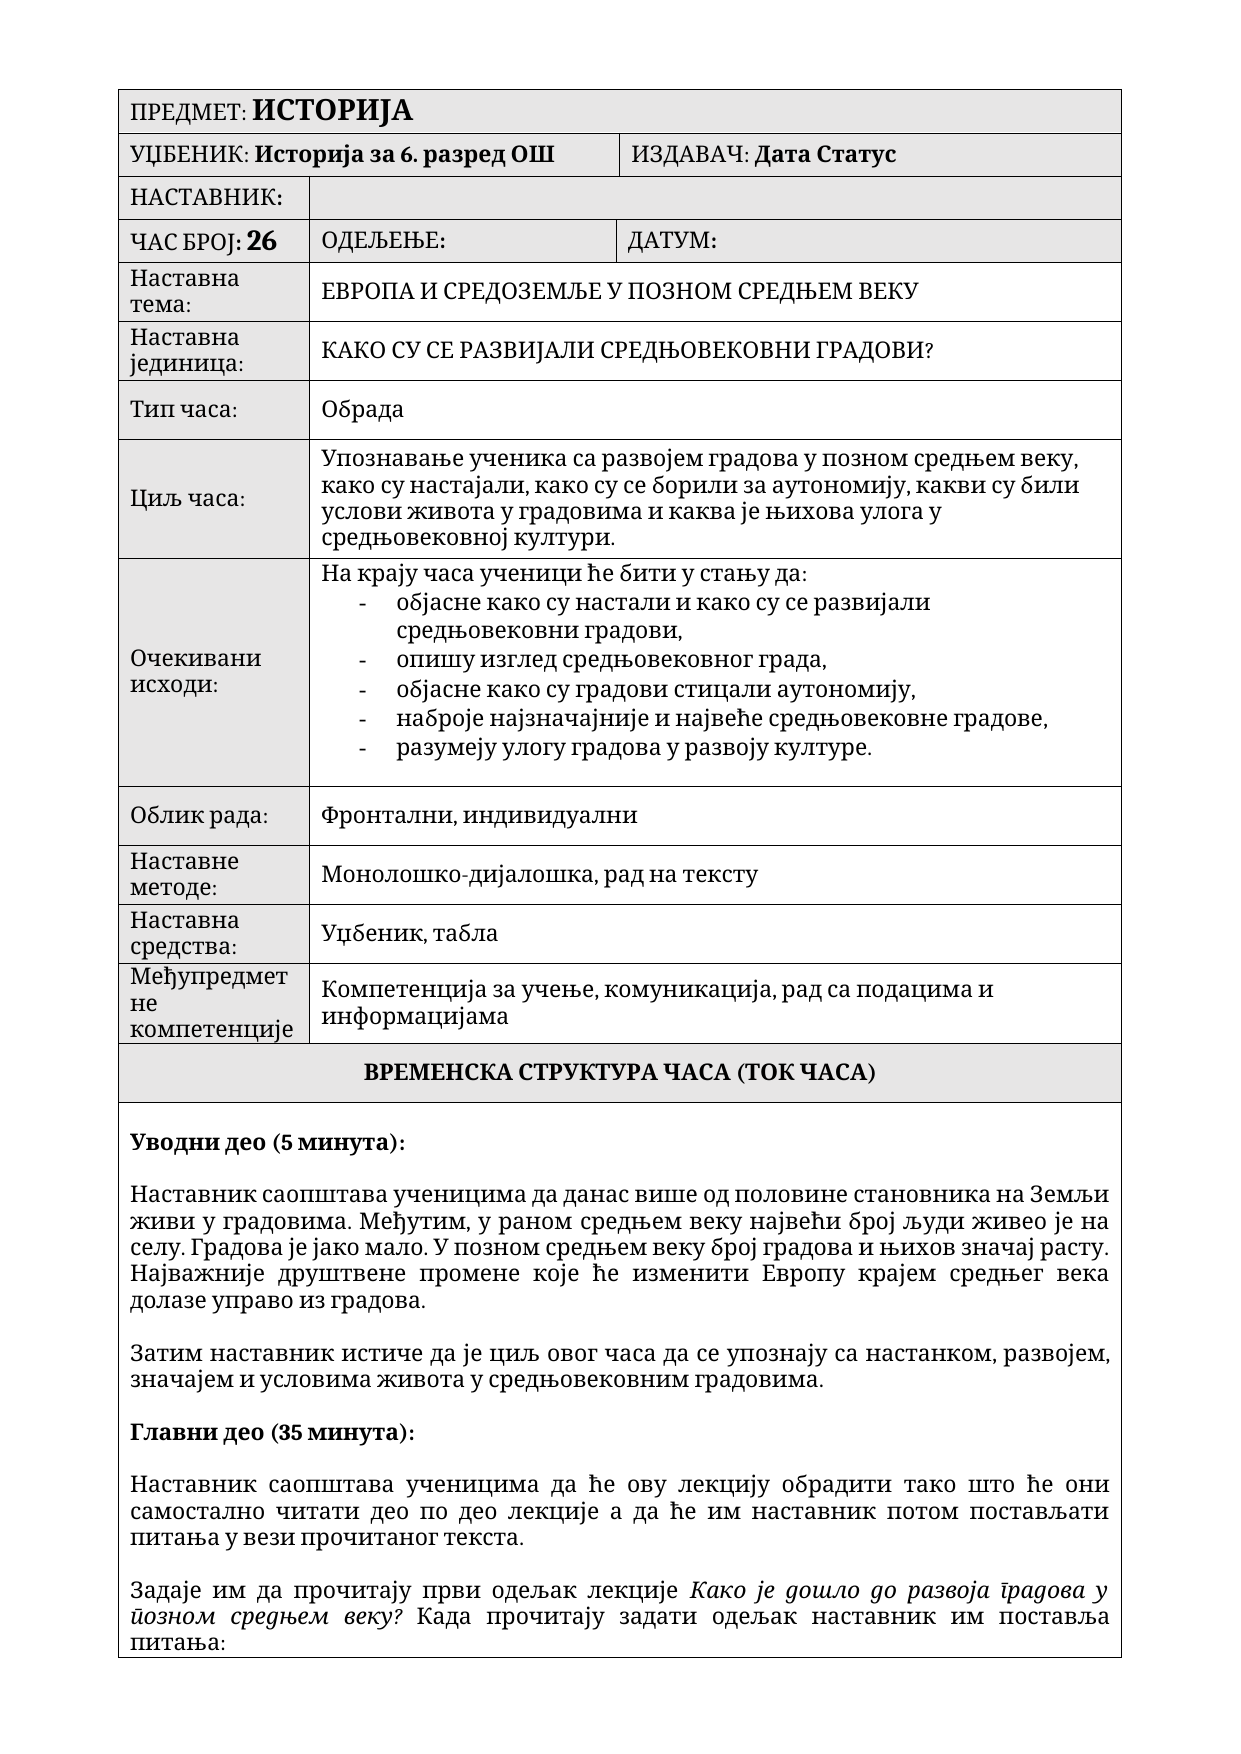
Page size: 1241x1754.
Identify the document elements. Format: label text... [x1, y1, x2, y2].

table_cell Упознавање ученика са развојем градова у позном средњем веку, како су настајали, како су се борили за аутономију, какви су били услови живота у градовима и каква је њихова улога у средњовековној култури. [310, 440, 1121, 558]
table_cell Наставна јединица: [119, 322, 309, 380]
table_cell Очекивани исходи: [119, 559, 309, 786]
table_cell Облик рада: [119, 787, 309, 845]
table_cell Монолошко-дијалошка, рад на тексту [310, 846, 1121, 904]
table_cell ЕВРОПА И СРЕДОЗЕМЉЕ У ПОЗНОМ СРЕДЊЕМ ВЕКУ [310, 263, 1121, 321]
table_cell Наставне методе: [119, 846, 309, 904]
table_cell ДАТУМ: [617, 220, 1121, 262]
table_cell Циљ часа: [119, 440, 309, 558]
table_cell ОДЕЉЕЊЕ: [310, 220, 616, 262]
table_cell Наставна средства: [119, 905, 309, 963]
table_cell ЧАС БРОЈ: 26 [119, 220, 309, 262]
table_cell КАКО СУ СЕ РАЗВИЈАЛИ СРЕДЊОВЕКОВНИ ГРАДОВИ? [310, 322, 1121, 380]
table_cell ВРЕМЕНСКА СТРУКТУРА ЧАСА (ТОК ЧАСА) [119, 1044, 1121, 1102]
table_cell На крају часа ученици ће бити у стању да: објасне како су настали и како су се развијали средњовековни градови, опишу изглед средњовековног града, објасне како су градови стицали аутономију, наброје најзначајније и највеће средњовековне градове, разумеју улогу градова у развоју културе. [310, 559, 1121, 786]
table_header ПРЕДМЕТ: ИСТОРИЈА [119, 90, 1121, 132]
table_cell Уџбеник, табла [310, 905, 1121, 963]
table_cell Међупредметне компетенције [119, 964, 309, 1043]
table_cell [119, 1103, 1121, 1657]
table_cell Обрада [310, 381, 1121, 439]
table_cell Фронтални, индивидуални [310, 787, 1121, 845]
table_cell Тип часа: [119, 381, 309, 439]
table_cell ИЗДАВАЧ: Дата Статус [620, 134, 1121, 176]
table_cell [310, 177, 1121, 219]
table_cell НАСТАВНИК: [119, 177, 309, 219]
table_cell УЏБЕНИК: Историја за 6. разред ОШ [119, 134, 619, 176]
table_cell Компетенција за учење, комуникација, рад са подацима и информацијама [310, 964, 1121, 1043]
table_cell Наставна тема: [119, 263, 309, 321]
